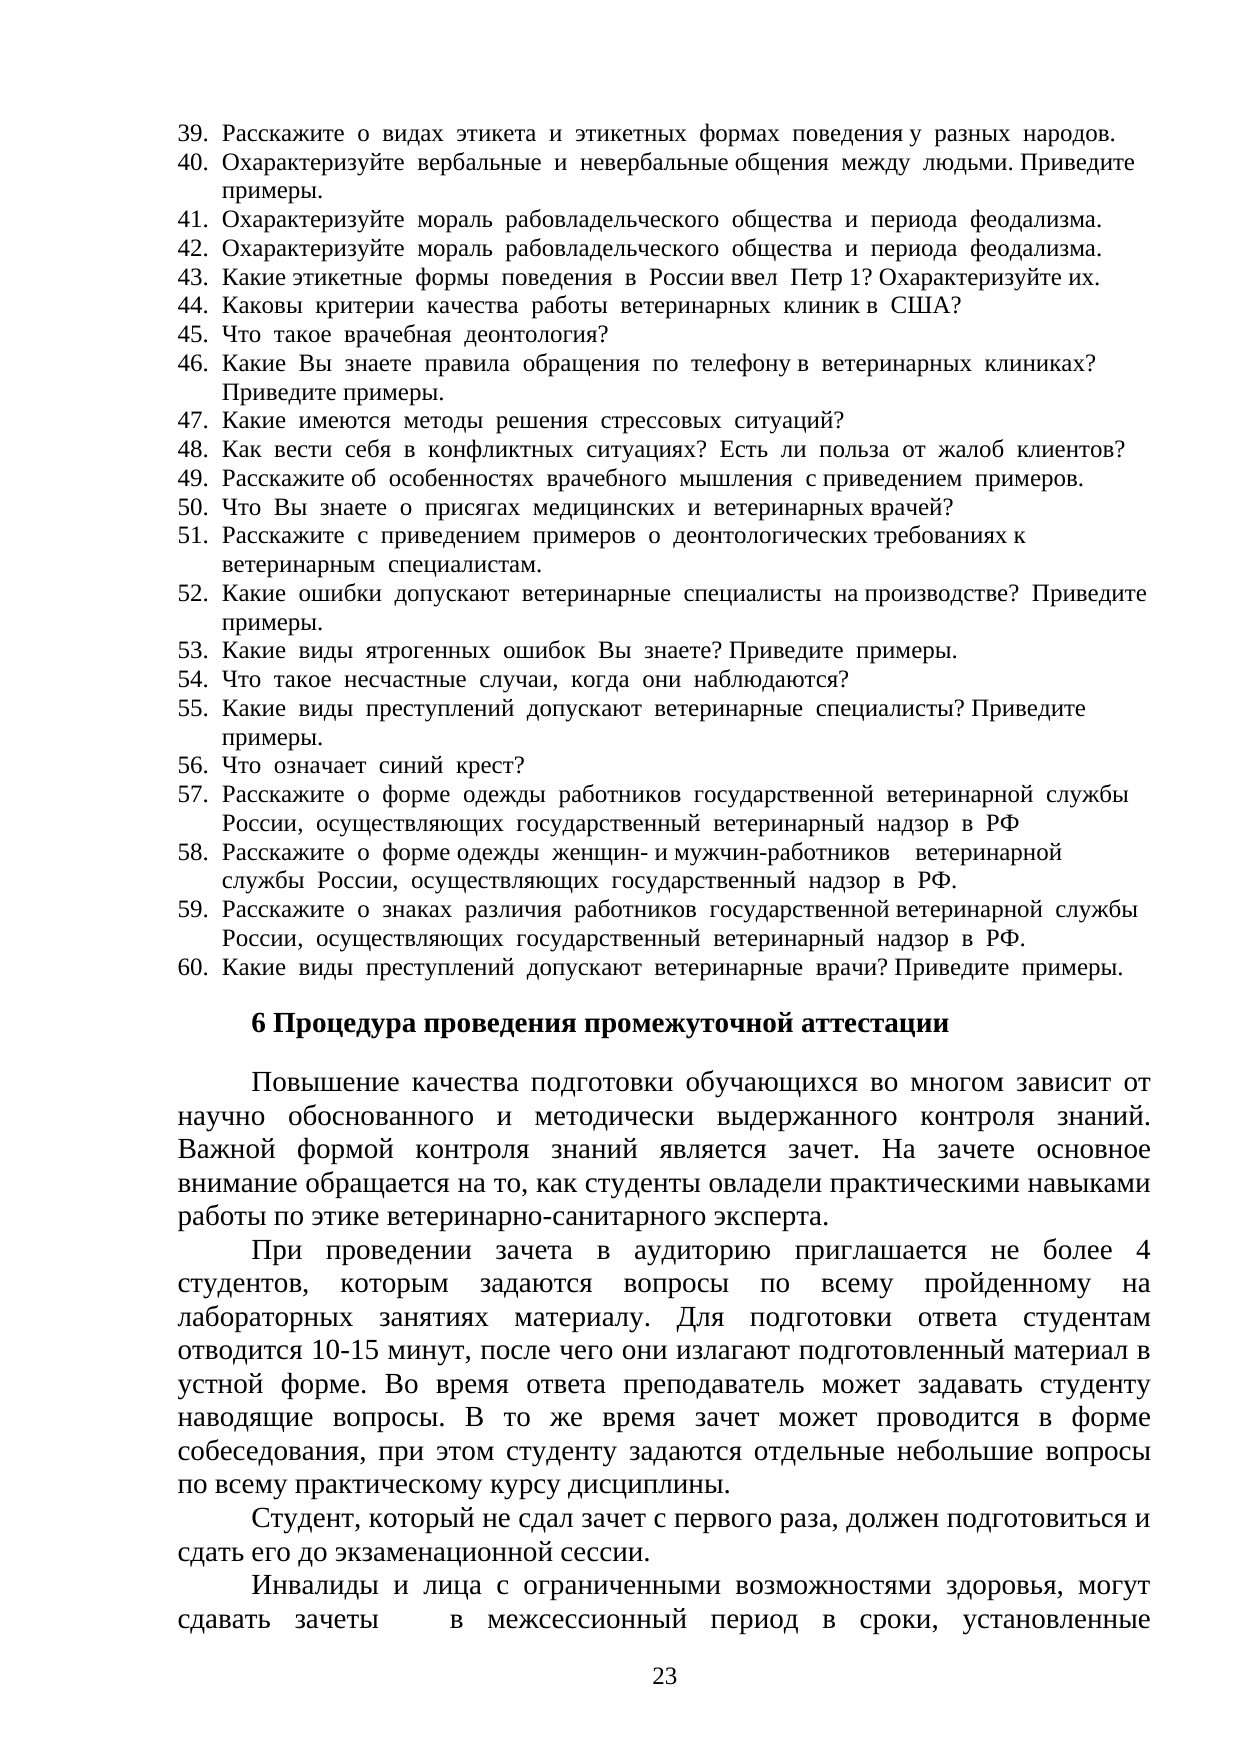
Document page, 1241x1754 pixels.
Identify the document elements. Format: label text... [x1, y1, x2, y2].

list Какие виды преступлений допускают ветеринарные специалисты? Приведите примеры. [177, 693, 1152, 751]
list Охарактеризуйте мораль рабовладельческого общества и периода феодализма. [177, 233, 1152, 262]
list Что такое несчастные случаи, когда они наблюдаются? [177, 664, 1152, 693]
list Какие виды преступлений допускают ветеринарные врачи? Приведите примеры. [177, 952, 1152, 981]
list Расскажите о знаках различия работников государственной ветеринарной службы России, осуществляющих государственный ветеринарный надзор в РФ. [177, 894, 1152, 952]
list Какие Вы знаете правила обращения по телефону в ветеринарных клиниках? Приведите примеры. [177, 348, 1152, 406]
list Что такое врачебная деонтология? [177, 319, 1152, 348]
list Расскажите с приведением примеров о деонтологических требованиях к ветеринарным специалистам. [177, 521, 1152, 578]
list Какие имеются методы решения стрессовых ситуаций? [177, 406, 1152, 434]
list Расскажите об особенностях врачебного мышления с приведением примеров. [177, 463, 1152, 492]
text Повышение качества подготовки обучающихся во многом зависит от научно обоснованного и методически выдержанного контроля знаний. Важной формой контроля знаний является зачет. На зачете основное внимание обращается на то, как студенты овладели практическими навыками работы по этике ветеринарно-санитарного эксперта. [177, 1064, 1152, 1232]
list Охарактеризуйте вербальные и невербальные общения между людьми. Приведите примеры. [177, 147, 1152, 204]
text Студент, который не сдал зачет с первого раза, должен подготовиться и сдать его до экзаменационной сессии. [177, 1500, 1152, 1567]
list Расскажите о видах этикета и этикетных формах поведения у разных народов. [177, 118, 1152, 147]
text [177, 1567, 1152, 1634]
list Что означает синий крест? [177, 751, 1152, 779]
list Охарактеризуйте мораль рабовладельческого общества и периода феодализма. [177, 204, 1152, 233]
list Что Вы знаете о присягах медицинских и ветеринарных врачей? [177, 492, 1152, 521]
list Какие этикетные формы поведения в России ввел Петр 1? Охарактеризуйте их. [177, 262, 1152, 291]
list Какие ошибки допускают ветеринарные специалисты на производстве? Приведите примеры. [177, 578, 1152, 636]
list Каковы критерии качества работы ветеринарных клиник в США? [177, 291, 1152, 319]
text При проведении зачета в аудиторию приглашается не более 4 студентов, которым задаются вопросы по всему пройденному на лабораторных занятиях материалу. Для подготовки ответа студентам отводится 10-15 минут, после чего они излагают подготовленный материал в устной форме. Во время ответа преподаватель может задавать студенту наводящие вопросы. В то же время зачет может проводится в форме собеседования, при этом студенту задаются отдельные небольшие вопросы по всему практическому курсу дисциплины. [177, 1232, 1152, 1500]
list Какие виды ятрогенных ошибок Вы знаете? Приведите примеры. [177, 636, 1152, 664]
text 6 Процедура проведения промежуточной аттестации [251, 1006, 1152, 1039]
list Расскажите о форме одежды женщин- и мужчин-работников ветеринарной службы России, осуществляющих государственный надзор в РФ. [177, 837, 1152, 894]
list Как вести себя в конфликтных ситуациях? Есть ли польза от жалоб клиентов? [177, 434, 1152, 463]
list Расскажите о форме одежды работников государственной ветеринарной службы России, осуществляющих государственный ветеринарный надзор в РФ [177, 779, 1152, 837]
